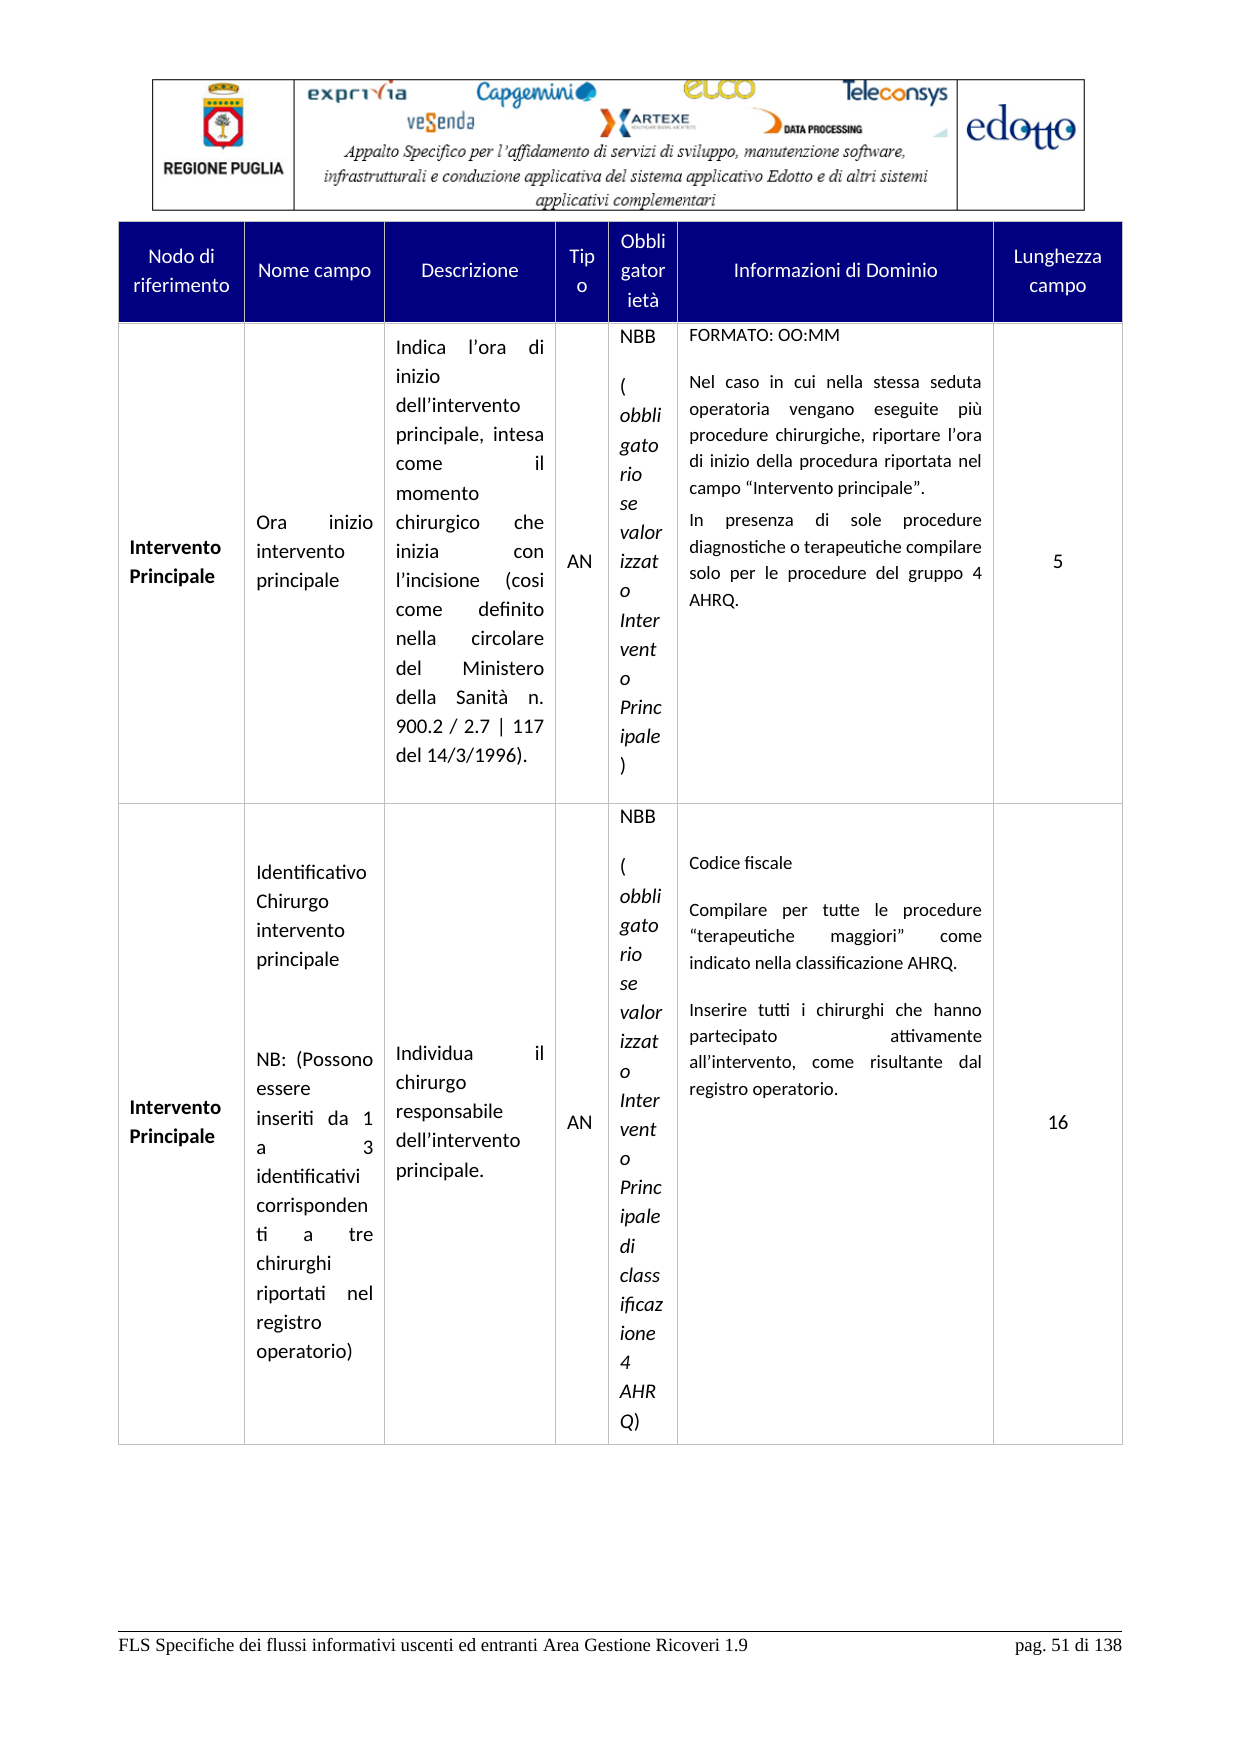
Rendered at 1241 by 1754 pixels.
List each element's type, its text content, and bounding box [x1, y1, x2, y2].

table_header Descrizione [385, 222, 555, 322]
table_cell Identificativo Chirurgo intervento principale NB: (Possono essere inseriti da 1 a 3 identificativi corrispondenti a tre chirurghi riportati nel registro operatorio) [245, 804, 384, 1443]
table_cell 5 [994, 324, 1122, 803]
picture [147, 73, 1093, 218]
table_cell NBB (obbligatorio se valorizzato Intervento Principale di classificazione 4 AHRQ) [609, 804, 677, 1443]
table_cell AN [556, 324, 608, 803]
table_header Informazioni di Dominio [678, 222, 993, 322]
table_cell Intervento Principale [119, 804, 244, 1443]
table_header Tipo [556, 222, 608, 322]
table_header Lunghezza campo [994, 222, 1122, 322]
table_cell Codice fiscale Compilare per tutte le procedure “terapeutiche maggiori” come indicato nella classificazione AHRQ. Inserire tutti i chirurghi che hanno partecipato attivamente all’intervento, come risultante dal registro operatorio. [678, 804, 993, 1443]
table_cell FORMATO: OO:MM Nel caso in cui nella stessa seduta operatoria vengano eseguite più procedure chirurgiche, riportare l’ora di inizio della procedura riportata nel campo “Intervento principale”. In presenza di sole procedure diagnostiche o terapeutiche compilare solo per le procedure del gruppo 4 AHRQ. [678, 324, 993, 803]
table_header Nome campo [245, 222, 384, 322]
table_cell Indica l’ora di inizio dell’intervento principale, intesa come il momento chirurgico che inizia con l’incisione (cosi come definito nella circolare del Ministero della Sanità n. 900.2 / 2.7 | 117 del 14/3/1996). [385, 324, 555, 803]
table_cell NBB (obbligatorio se valorizzato Intervento Principale) [609, 324, 677, 803]
table_cell 16 [994, 804, 1122, 1443]
table_cell Ora inizio intervento principale [245, 324, 384, 803]
table_header Obbligatorietà [609, 222, 677, 322]
table_cell AN [556, 804, 608, 1443]
table_cell Intervento Principale [119, 324, 244, 803]
table_cell Individua il chirurgo responsabile dell’intervento principale. [385, 804, 555, 1443]
table_header Nodo di riferimento [119, 222, 244, 322]
